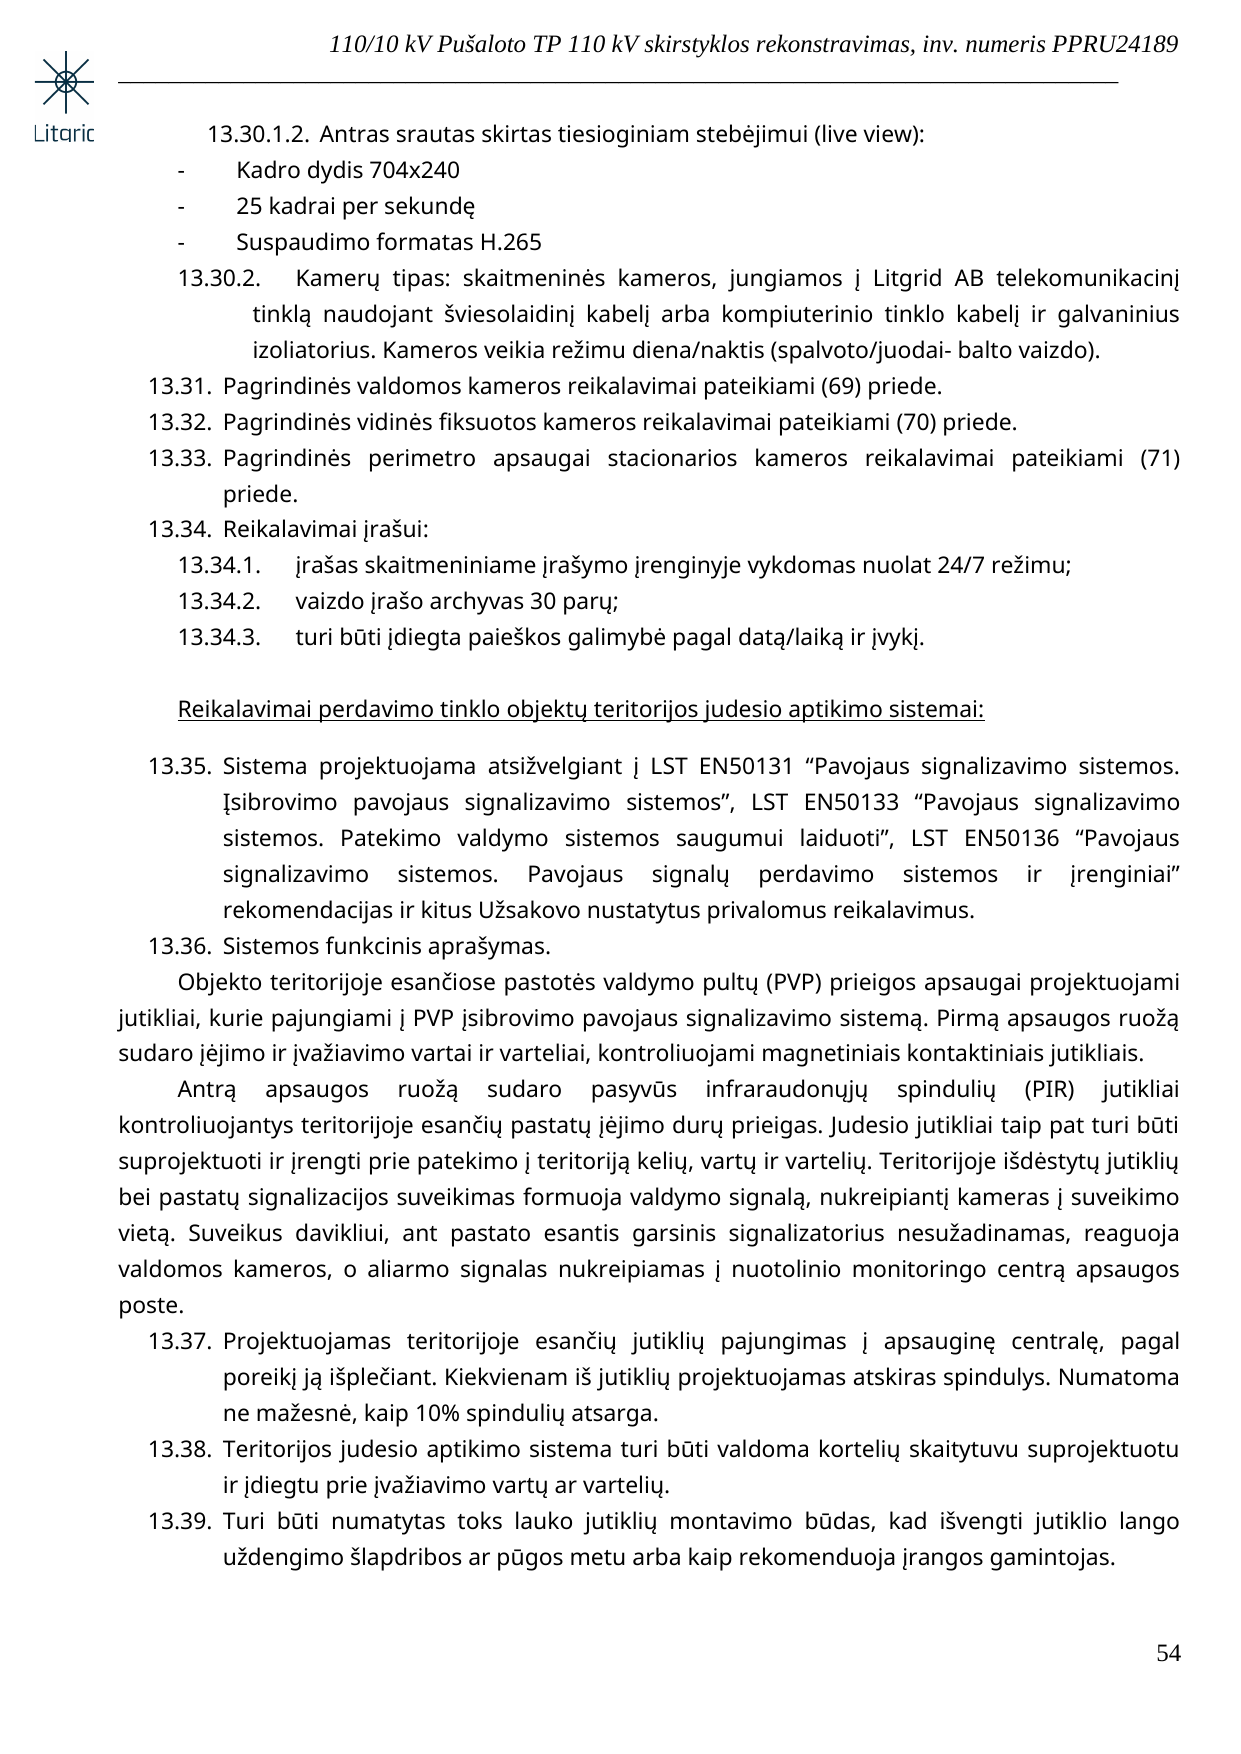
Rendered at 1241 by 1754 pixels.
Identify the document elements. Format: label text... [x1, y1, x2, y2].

list vaizdo įrašo archyvas 30 parų; [177, 585, 1181, 617]
list Pagrindinės vidinės fiksuotos kameros reikalavimai pateikiami (70) priede. [148, 406, 1181, 437]
list Antrą apsaugos ruožą sudaro pasyvūs infraraudonųjų spindulių (PIR) jutikliai kontroliuojantys teritorijoje esančių pastatų įėjimo durų prieigas. Judesio jutikliai taip pat turi būti suprojektuoti ir įrengti prie patekimo į teritoriją kelių, vartų ir vartelių. Teritorijoje išdėstytų jutiklių bei pastatų signalizacijos suveikimas formuoja valdymo signalą, nukreipiantį kameras į suveikimo vietą. Suveikus davikliui, ant pastato esantis garsinis signalizatorius nesužadinamas, reaguoja valdomos kameros, o aliarmo signalas nukreipiamas į nuotolinio monitoringo centrą apsaugos poste. [118, 1073, 1181, 1320]
list Reikalavimai įrašui: [148, 513, 1181, 545]
list Kamerų tipas: skaitmeninės kameros, jungiamos į Litgrid AB telekomunikacinį tinklą naudojant šviesolaidinį kabelį arba kompiuterinio tinklo kabelį ir galvaninius izoliatorius. Kameros veikia režimu diena/naktis (spalvoto/juodai- balto vaizdo). [177, 262, 1181, 365]
list turi būti įdiegta paieškos galimybė pagal datą/laiką ir įvykį. [177, 621, 1181, 652]
list 25 kadrai per sekundę [118, 190, 1181, 221]
text Reikalavimai perdavimo tinklo objektų teritorijos judesio aptikimo sistemai: [118, 693, 1181, 724]
list Turi būti numatytas toks lauko jutiklių montavimo būdas, kad išvengti jutiklio lango uždengimo šlapdribos ar pūgos metu arba kaip rekomenduoja įrangos gamintojas. [148, 1504, 1181, 1572]
list Kadro dydis 704x240 [118, 154, 1181, 185]
list Teritorijos judesio aptikimo sistema turi būti valdoma kortelių skaitytuvu suprojektuotu ir įdiegtu prie įvažiavimo vartų ar vartelių. [148, 1433, 1181, 1500]
list Sistema projektuojama atsižvelgiant į LST EN50131 “Pavojaus signalizavimo sistemos. Įsibrovimo pavojaus signalizavimo sistemos”, LST EN50133 “Pavojaus signalizavimo sistemos. Patekimo valdymo sistemos saugumui laiduoti”, LST EN50136 “Pavojaus signalizavimo sistemos. Pavojaus signalų perdavimo sistemos ir įrenginiai” rekomendacijas ir kitus Užsakovo nustatytus privalomus reikalavimus. [148, 750, 1181, 925]
list Antras srautas skirtas tiesioginiam stebėjimui (live view): [207, 118, 1181, 149]
picture [34, 51, 94, 142]
list Suspaudimo formatas H.265 [118, 226, 1181, 257]
list Sistemos funkcinis aprašymas. [148, 929, 1181, 961]
list įrašas skaitmeniniame įrašymo įrenginyje vykdomas nuolat 24/7 režimu; [177, 549, 1181, 581]
list Pagrindinės perimetro apsaugai stacionarios kameros reikalavimai pateikiami (71) priede. [148, 442, 1181, 509]
list Objekto teritorijoje esančiose pastotės valdymo pultų (PVP) prieigos apsaugai projektuojami jutikliai, kurie pajungiami į PVP įsibrovimo pavojaus signalizavimo sistemą. Pirmą apsaugos ruožą sudaro įėjimo ir įvažiavimo vartai ir varteliai, kontroliuojami magnetiniais kontaktiniais jutikliais. [118, 966, 1181, 1069]
list Projektuojamas teritorijoje esančių jutiklių pajungimas į apsauginę centralę, pagal poreikį ją išplečiant. Kiekvienam iš jutiklių projektuojamas atskiras spindulys. Numatoma ne mažesnė, kaip 10% spindulių atsarga. [148, 1325, 1181, 1428]
list Pagrindinės valdomos kameros reikalavimai pateikiami (69) priede. [148, 370, 1181, 401]
